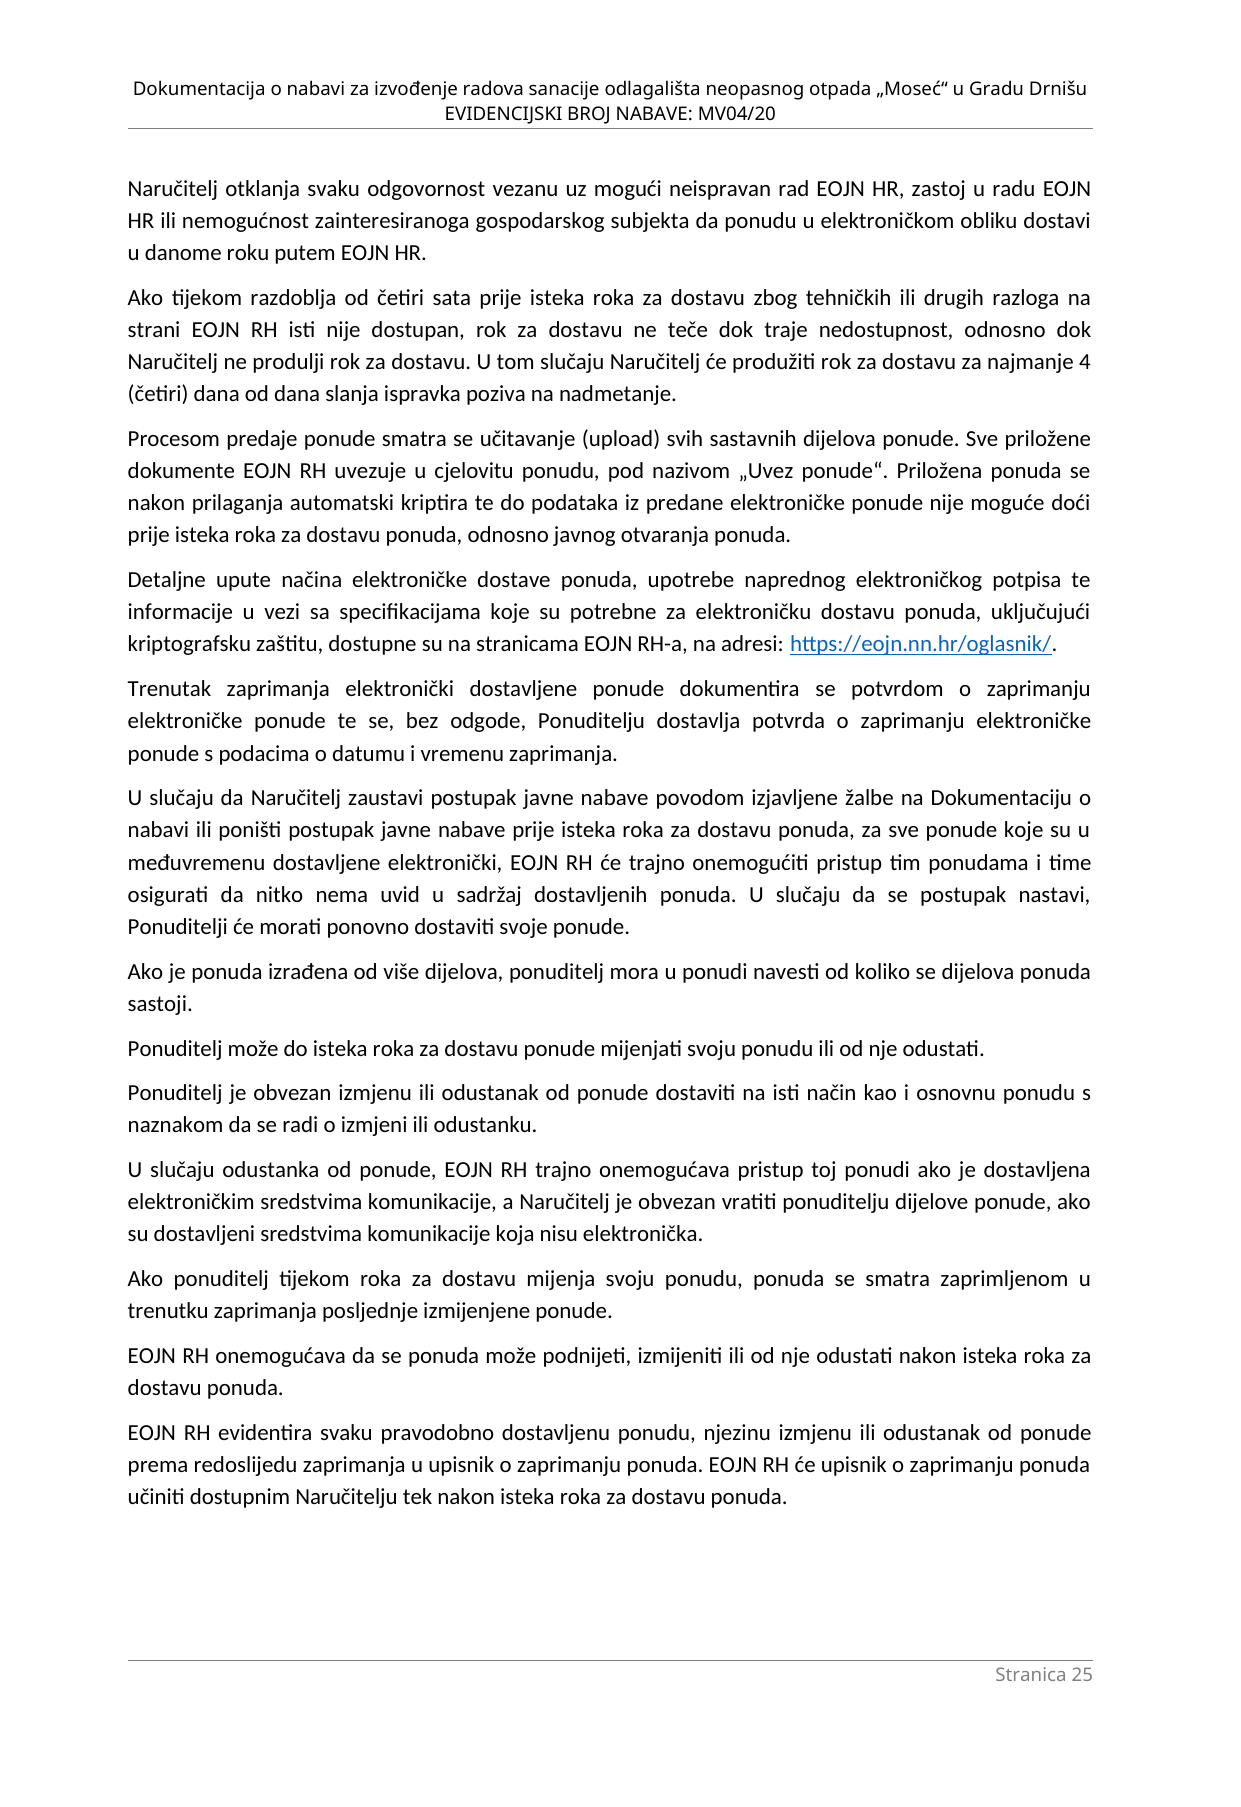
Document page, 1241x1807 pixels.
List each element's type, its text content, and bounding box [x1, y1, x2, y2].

text Detaljne upute načina elektroničke dostave ponuda, upotrebe naprednog elektroničkog potpisa te informacije u vezi sa specifikacijama koje su potrebne za elektroničku dostavu ponuda, uključujući kriptografsku zaštitu, dostupne su na stranicama EOJN RH-a, na adresi: https://eojn.nn.hr/oglasnik/. [127, 565, 1093, 658]
text Ponuditelj je obvezan izmjenu ili odustanak od ponude dostaviti na isti način kao i osnovnu ponudu s naznakom da se radi o izmjeni ili odustanku. [127, 1078, 1093, 1138]
text Ponuditelj može do isteka roka za dostavu ponude mijenjati svoju ponudu ili od nje odustati. [127, 1034, 1093, 1062]
text EOJN RH evidentira svaku pravodobno dostavljenu ponudu, njezinu izmjenu ili odustanak od ponude prema redoslijedu zaprimanja u upisnik o zaprimanju ponuda. EOJN RH će upisnik o zaprimanju ponuda učiniti dostupnim Naručitelju tek nakon isteka roka za dostavu ponuda. [127, 1418, 1093, 1510]
text U slučaju odustanka od ponude, EOJN RH trajno onemogućava pristup toj ponudi ako je dostavljena elektroničkim sredstvima komunikacije, a Naručitelj je obvezan vratiti ponuditelju dijelove ponude, ako su dostavljeni sredstvima komunikacije koja nisu elektronička. [127, 1155, 1093, 1248]
text Ako ponuditelj tijekom roka za dostavu mijenja svoju ponudu, ponuda se smatra zaprimljenom u trenutku zaprimanja posljednje izmijenjene ponude. [127, 1264, 1093, 1324]
text Procesom predaje ponude smatra se učitavanje (upload) svih sastavnih dijelova ponude. Sve priložene dokumente EOJN RH uvezuje u cjelovitu ponudu, pod nazivom „Uvez ponude“. Priložena ponuda se nakon prilaganja automatski kriptira te do podataka iz predane elektroničke ponude nije moguće doći prije isteka roka za dostavu ponuda, odnosno javnog otvaranja ponuda. [127, 424, 1093, 548]
text Trenutak zaprimanja elektronički dostavljene ponude dokumentira se potvrdom o zaprimanju elektroničke ponude te se, bez odgode, Ponuditelju dostavlja potvrda o zaprimanju elektroničke ponude s podacima o datumu i vremenu zaprimanja. [127, 674, 1093, 767]
text U slučaju da Naručitelj zaustavi postupak javne nabave povodom izjavljene žalbe na Dokumentaciju o nabavi ili poništi postupak javne nabave prije isteka roka za dostavu ponuda, za sve ponude koje su u međuvremenu dostavljene elektronički, EOJN RH će trajno onemogućiti pristup tim ponudama i time osigurati da nitko nema uvid u sadržaj dostavljenih ponuda. U slučaju da se postupak nastavi, Ponuditelji će morati ponovno dostaviti svoje ponude. [127, 783, 1093, 940]
text Ako je ponuda izrađena od više dijelova, ponuditelj mora u ponudi navesti od koliko se dijelova ponuda sastoji. [127, 957, 1093, 1017]
text EOJN RH onemogućava da se ponuda može podnijeti, izmijeniti ili od nje odustati nakon isteka roka za dostavu ponuda. [127, 1341, 1093, 1401]
text Ako tijekom razdoblja od četiri sata prije isteka roka za dostavu zbog tehničkih ili drugih razloga na strani EOJN RH isti nije dostupan, rok za dostavu ne teče dok traje nedostupnost, odnosno dok Naručitelj ne produlji rok za dostavu. U tom slučaju Naručitelj će produžiti rok za dostavu za najmanje 4 (četiri) dana od dana slanja ispravka poziva na nadmetanje. [127, 283, 1093, 407]
text Naručitelj otklanja svaku odgovornost vezanu uz mogući neispravan rad EOJN HR, zastoj u radu EOJN HR ili nemogućnost zainteresiranoga gospodarskog subjekta da ponudu u elektroničkom obliku dostavi u danome roku putem EOJN HR. [127, 174, 1093, 266]
